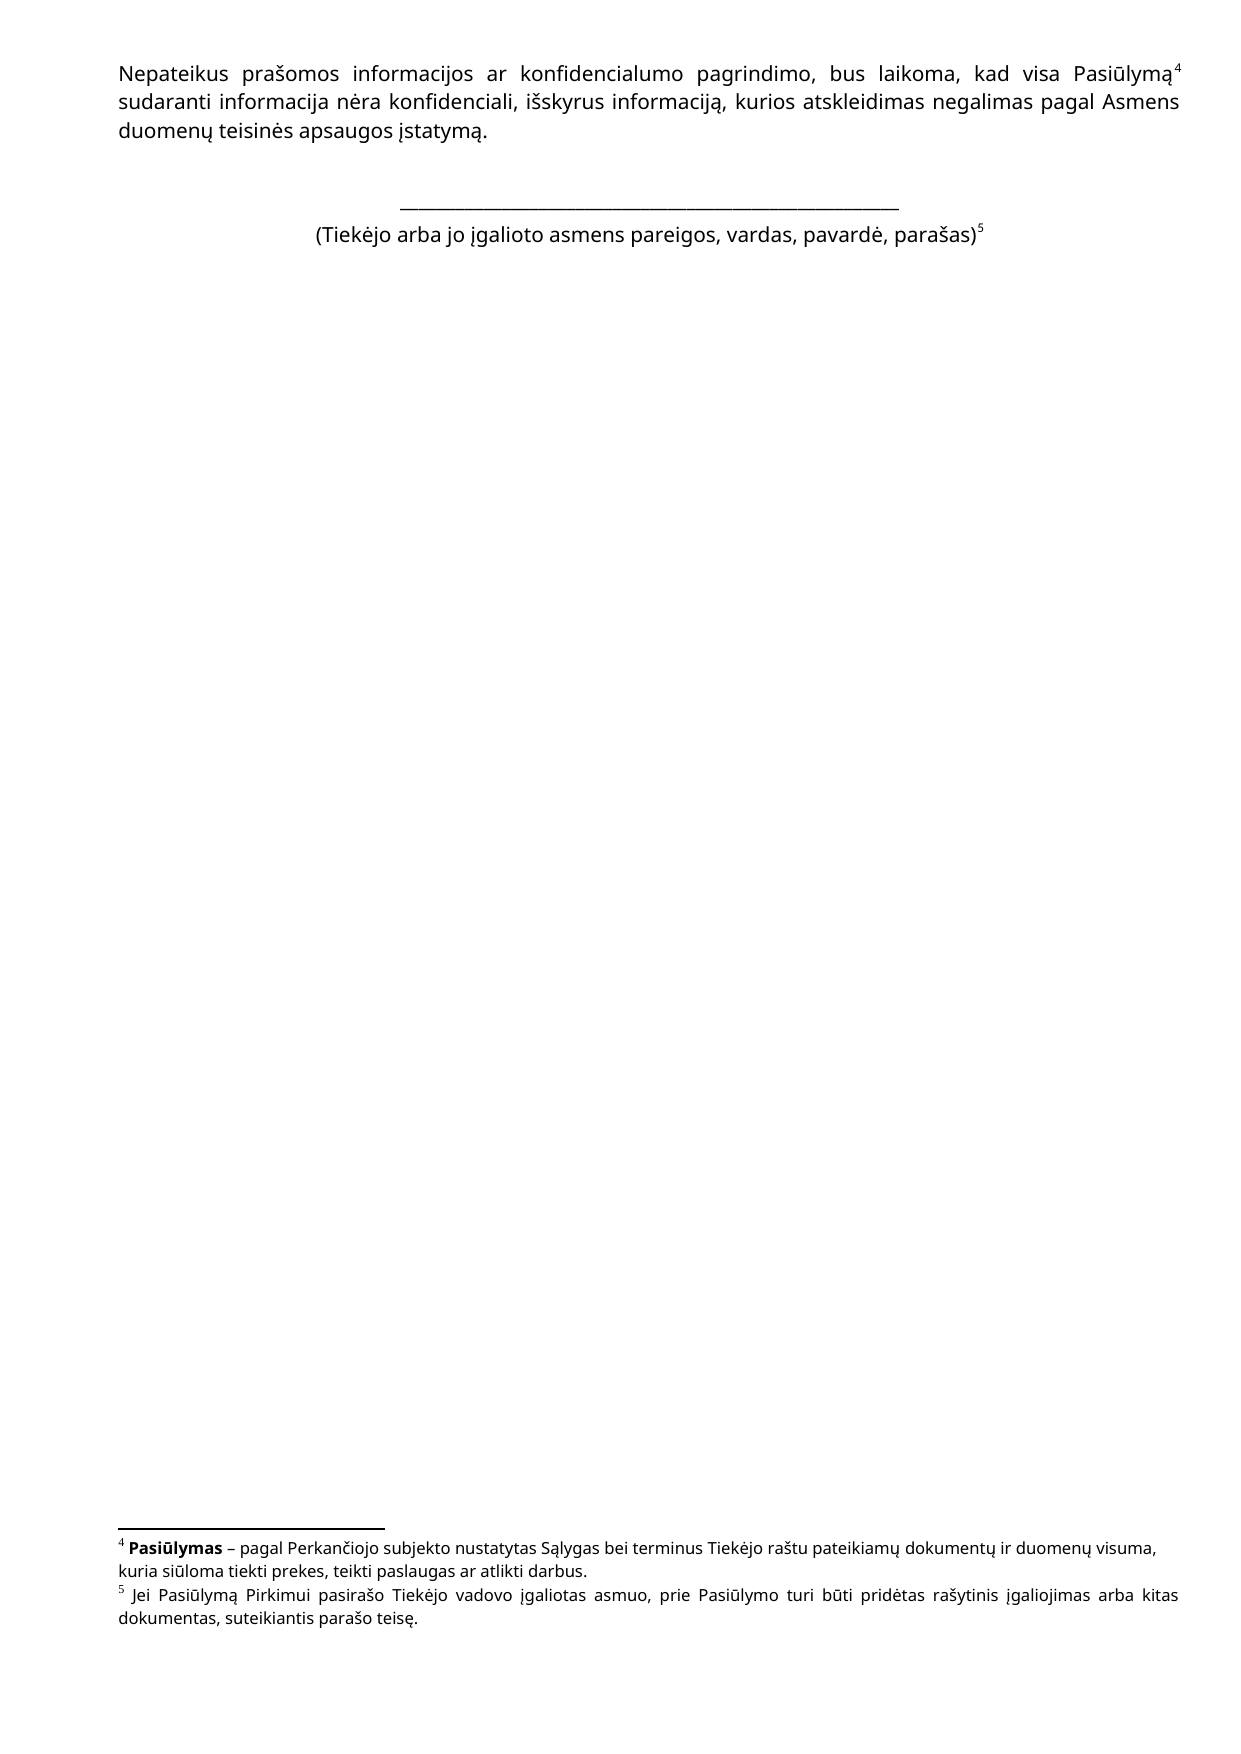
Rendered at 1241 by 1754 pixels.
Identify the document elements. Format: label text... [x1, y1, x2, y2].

text ______________________________________________________ [118, 185, 1181, 214]
text 4.1. Visas Tiekėjo Pasiūlymas negali būti laikomas konfidencialia informacija, tačiau Tiekėjas gali nurodyti, kad tam tikra jo Pasiūlyme pateikta informacija yra konfidenciali. Pasiūlymo konfidencialią informaciją Perkančiojo subjekto prašymu privalės nurodyti galimas laimėtojas/laimėtojas užpildant SPS 10 priedą „Konfidenciali informacija“ ir pateikti šios informacijos konfidencialumą pagrindžiančius dokumentus. Nepateikus prašomos informacijos ar konfidencialumo pagrindimo, bus laikoma, kad visa Pasiūlymą sudaranti informacija nėra konfidenciali, išskyrus informaciją, kurios atskleidimas negalimas pagal Asmens duomenų teisinės apsaugos įstatymą. [118, 59, 1181, 144]
text (Tiekėjo arba jo įgalioto asmens pareigos, vardas, pavardė, parašas) [118, 220, 1181, 248]
